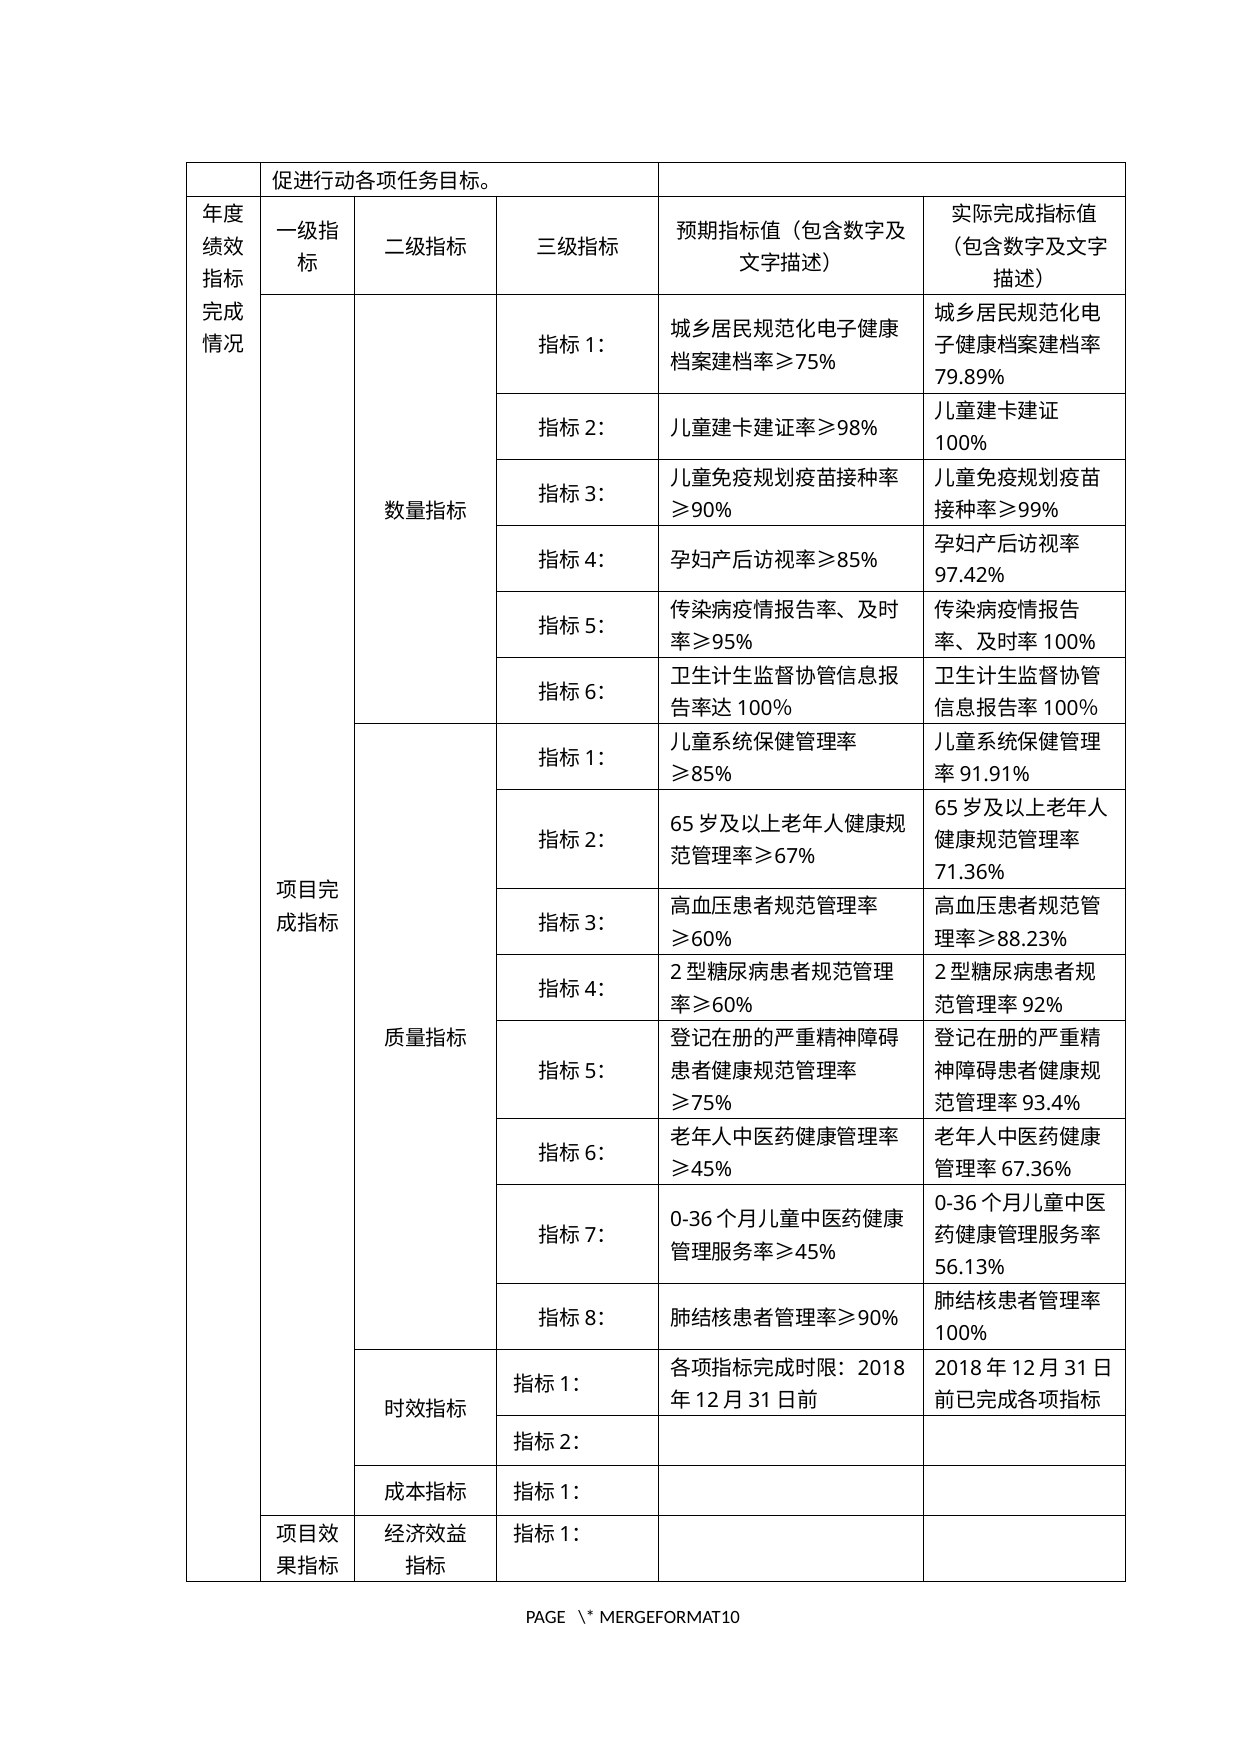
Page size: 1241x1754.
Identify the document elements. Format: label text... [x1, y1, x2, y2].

table_cell 孕妇产后访视率≥85% [659, 526, 923, 591]
table_cell 老年人中医药健康管理率67.36% [924, 1119, 1125, 1184]
table_cell 儿童免疫规划疫苗接种率≥99% [924, 460, 1125, 525]
table_cell 成本指标 [355, 1466, 496, 1515]
table_cell 65岁及以上老年人健康规范管理率71.36% [924, 790, 1125, 887]
table_cell 指标1： [497, 1350, 658, 1415]
table_cell 指标5： [497, 1021, 658, 1118]
table_cell 指标8： [497, 1284, 658, 1349]
table_cell 0-36个月儿童中医药健康管理服务率≥45% [659, 1185, 923, 1283]
table_cell 指标4： [497, 955, 658, 1019]
table_cell 预期指标值（包含数字及文字描述） [659, 197, 923, 294]
table_cell 卫生计生监督协管信息报告率达100％ [659, 658, 923, 723]
table_cell 2型糖尿病患者规范管理率≥60% [659, 955, 923, 1019]
table_cell 2型糖尿病患者规范管理率92% [924, 955, 1125, 1019]
table_cell 儿童系统保健管理率91.91% [924, 724, 1125, 789]
table_cell 肺结核患者管理率100% [924, 1284, 1125, 1349]
table_cell 孕妇产后访视率97.42% [924, 526, 1125, 591]
table_cell 年度 绩效 指标 完成 情况 [187, 197, 260, 1581]
table_cell [659, 1416, 923, 1465]
table_cell 登记在册的严重精神障碍患者健康规范管理率93.4% [924, 1021, 1125, 1118]
table_cell 各项指标完成时限：2018年12月31日前 [659, 1350, 923, 1415]
table_cell 高血压患者规范管理率≥88.23% [924, 889, 1125, 953]
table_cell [659, 163, 1125, 196]
table_cell 指标6： [497, 1119, 658, 1184]
table_cell 二级指标 [355, 197, 496, 294]
table_cell 指标1： [497, 724, 658, 789]
table_cell 经济效益 指标 [355, 1516, 496, 1581]
table_cell 指标2： [497, 1416, 658, 1465]
table_cell 指标3： [497, 460, 658, 525]
table_cell 指标2： [497, 394, 658, 459]
table_cell 城乡居民规范化电子健康档案建档率≥75% [659, 295, 923, 393]
table_cell 儿童系统保健管理率≥85% [659, 724, 923, 789]
table_cell 一级指标 [261, 197, 354, 294]
table_cell 时效指标 [355, 1350, 496, 1465]
table_cell [924, 1516, 1125, 1581]
table_cell [924, 1466, 1125, 1515]
table_cell 肺结核患者管理率≥90% [659, 1284, 923, 1349]
table_cell 高血压患者规范管理率≥60% [659, 889, 923, 953]
table_cell 项目效果指标 [261, 1516, 354, 1581]
table_cell 指标4： [497, 526, 658, 591]
table_cell 儿童建卡建证率≥98% [659, 394, 923, 459]
table_cell 指标5： [497, 592, 658, 657]
table_cell 数量指标 [355, 295, 496, 723]
table_cell 传染病疫情报告率、及时率≥95% [659, 592, 923, 657]
table_cell 城乡居民规范化电子健康档案建档率79.89% [924, 295, 1125, 393]
table_cell 指标2： [497, 790, 658, 887]
table_cell 指标7： [497, 1185, 658, 1283]
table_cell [261, 163, 658, 196]
table_cell 实际完成指标值（包含数字及文字描述） [924, 197, 1125, 294]
table_cell 传染病疫情报告率、及时率100% [924, 592, 1125, 657]
table_cell [659, 1466, 923, 1515]
table_cell 0-36个月儿童中医药健康管理服务率56.13% [924, 1185, 1125, 1283]
table_cell [924, 1416, 1125, 1465]
table_cell 指标1： [497, 295, 658, 393]
table_cell 2018年12月31日前已完成各项指标 [924, 1350, 1125, 1415]
table_cell 65岁及以上老年人健康规范管理率≥67% [659, 790, 923, 887]
table_cell 质量指标 [355, 724, 496, 1349]
table_cell 儿童建卡建证100% [924, 394, 1125, 459]
table_cell 儿童免疫规划疫苗接种率≥90% [659, 460, 923, 525]
table_cell 指标1： [497, 1466, 658, 1515]
table_cell [659, 1516, 923, 1581]
table_cell 登记在册的严重精神障碍患者健康规范管理率≥75% [659, 1021, 923, 1118]
table_cell 卫生计生监督协管信息报告率100％ [924, 658, 1125, 723]
table_cell 老年人中医药健康管理率≥45% [659, 1119, 923, 1184]
table_cell 指标1： [497, 1516, 658, 1581]
table_cell 指标3： [497, 889, 658, 953]
table_cell 指标6： [497, 658, 658, 723]
table_cell 三级指标 [497, 197, 658, 294]
table_cell 项目完成指标 [261, 295, 354, 1515]
